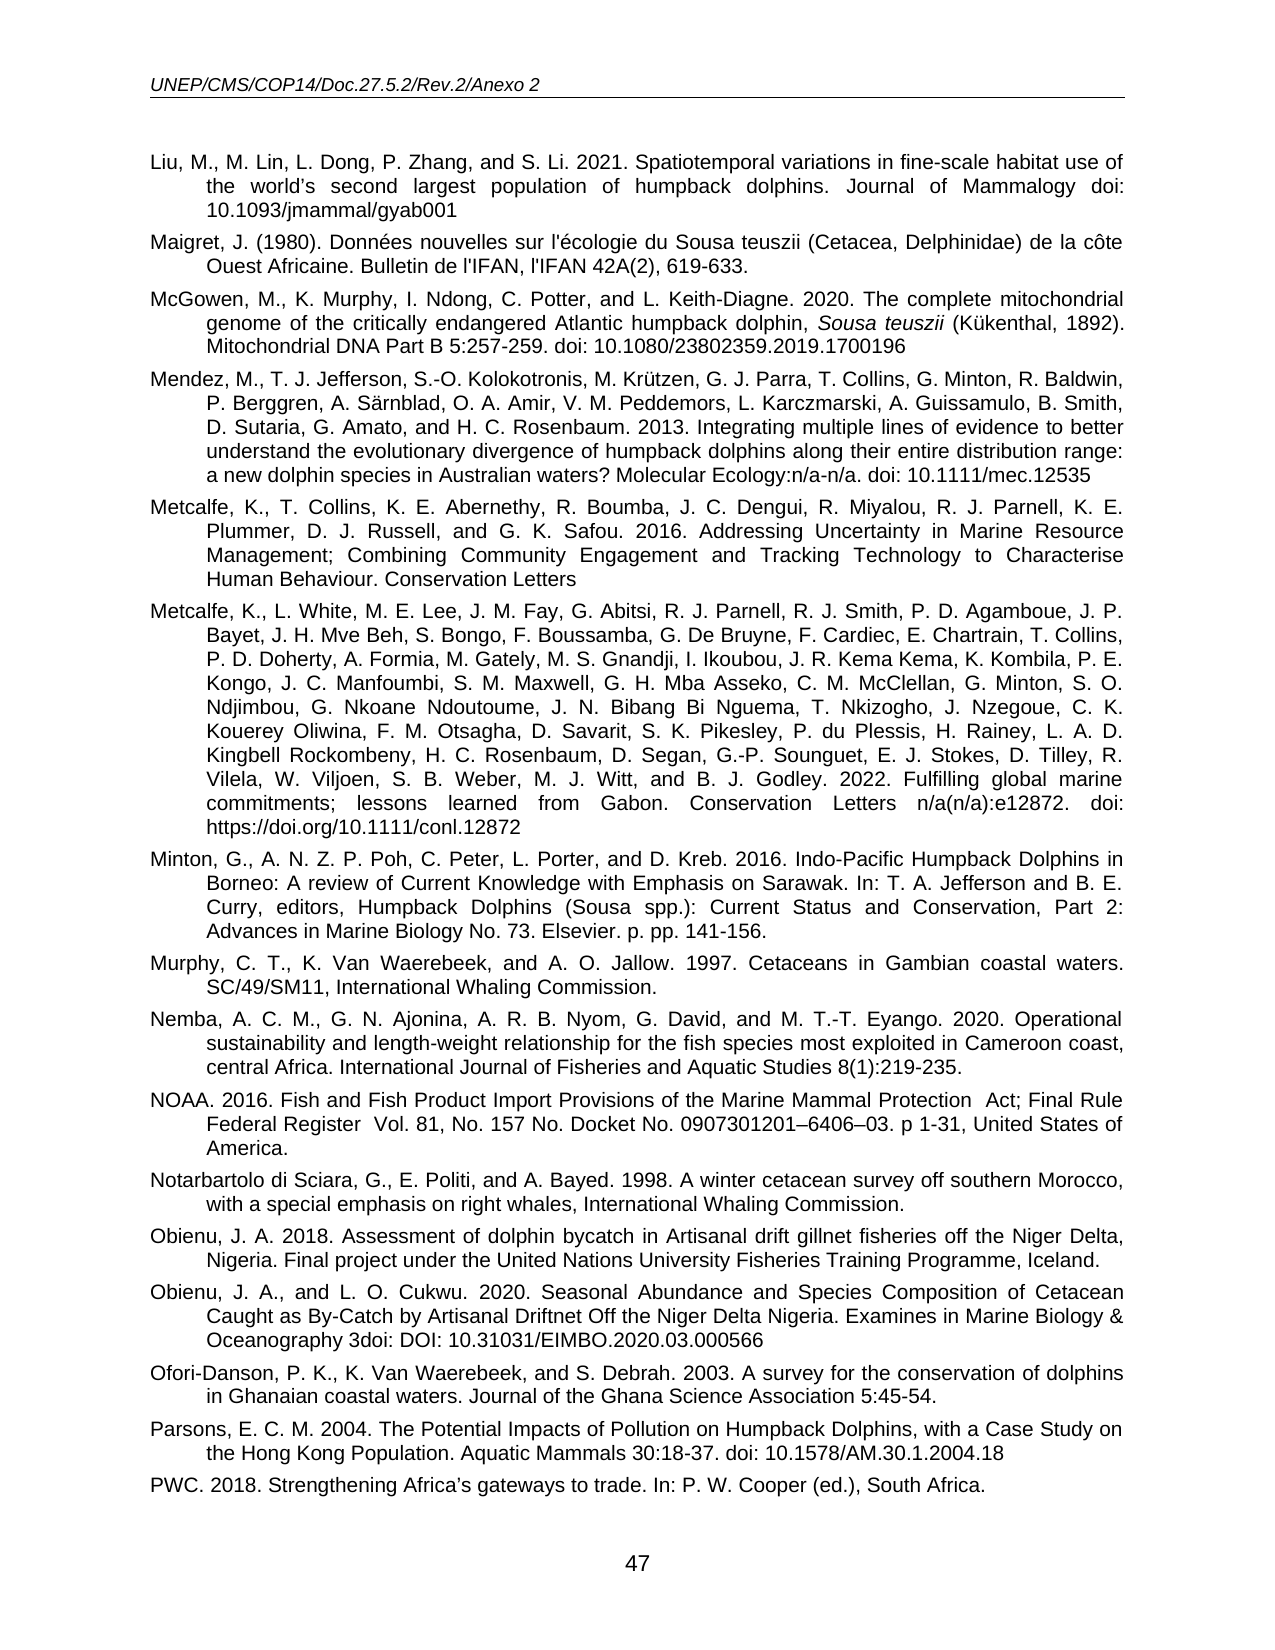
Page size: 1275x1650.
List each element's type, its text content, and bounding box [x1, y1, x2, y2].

text Nemba, A. C. M., G. N. Ajonina, A. R. B. Nyom, G. David, and M. T.-T. Eyango. 2020. Operational sustainability and length-weight relationship for the fish species most exploited in Cameroon coast, central Africa. International Journal of Fisheries and Aquatic Studies 8(1):219-235. [150, 1007, 1125, 1079]
text NOAA. 2016. Fish and Fish Product Import Provisions of the Marine Mammal Protection Act; Final Rule Federal Register Vol. 81, No. 157 No. Docket No. 0907301201–6406–03. p 1-31, United States of America. [150, 1087, 1125, 1159]
text Metcalfe, K., T. Collins, K. E. Abernethy, R. Boumba, J. C. Dengui, R. Miyalou, R. J. Parnell, K. E. Plummer, D. J. Russell, and G. K. Safou. 2016. Addressing Uncertainty in Marine Resource Management; Combining Community Engagement and Tracking Technology to Characterise Human Behaviour. Conservation Letters [150, 495, 1125, 591]
text PWC. 2018. Strengthening Africa’s gateways to trade. In: P. W. Cooper (ed.), South Africa. [150, 1473, 1125, 1497]
text Liu, M., M. Lin, L. Dong, P. Zhang, and S. Li. 2021. Spatiotemporal variations in fine-scale habitat use of the world’s second largest population of humpback dolphins. Journal of Mammalogy doi: 10.1093/jmammal/gyab001 [150, 150, 1125, 222]
text Obienu, J. A., and L. O. Cukwu. 2020. Seasonal Abundance and Species Composition of Cetacean Caught as By-Catch by Artisanal Driftnet Off the Niger Delta Nigeria. Examines in Marine Biology & Oceanography 3doi: DOI: 10.31031/EIMBO.2020.03.000566 [150, 1280, 1125, 1352]
text Ofori-Danson, P. K., K. Van Waerebeek, and S. Debrah. 2003. A survey for the conservation of dolphins in Ghanaian coastal waters. Journal of the Ghana Science Association 5:45-54. [150, 1360, 1125, 1408]
text McGowen, M., K. Murphy, I. Ndong, C. Potter, and L. Keith-Diagne. 2020. The complete mitochondrial genome of the critically endangered Atlantic humpback dolphin, Sousa teuszii (Kükenthal, 1892). Mitochondrial DNA Part B 5:257-259. doi: 10.1080/23802359.2019.1700196 [150, 286, 1125, 358]
text Parsons, E. C. M. 2004. The Potential Impacts of Pollution on Humpback Dolphins, with a Case Study on the Hong Kong Population. Aquatic Mammals 30:18-37. doi: 10.1578/AM.30.1.2004.18 [150, 1417, 1125, 1464]
text Obienu, J. A. 2018. Assessment of dolphin bycatch in Artisanal drift gillnet fisheries off the Niger Delta, Nigeria. Final project under the United Nations University Fisheries Training Programme, Iceland. [150, 1224, 1125, 1272]
text Murphy, C. T., K. Van Waerebeek, and A. O. Jallow. 1997. Cetaceans in Gambian coastal waters. SC/49/SM11, International Whaling Commission. [150, 951, 1125, 999]
text Notarbartolo di Sciara, G., E. Politi, and A. Bayed. 1998. A winter cetacean survey off southern Morocco, with a special emphasis on right whales, International Whaling Commission. [150, 1168, 1125, 1216]
text Maigret, J. (1980). Données nouvelles sur l'écologie du Sousa teuszii (Cetacea, Delphinidae) de la côte Ouest Africaine. Bulletin de l'IFAN, l'IFAN 42A(2), 619-633. [150, 230, 1125, 278]
text Minton, G., A. N. Z. P. Poh, C. Peter, L. Porter, and D. Kreb. 2016. Indo-Pacific Humpback Dolphins in Borneo: A review of Current Knowledge with Emphasis on Sarawak. In: T. A. Jefferson and B. E. Curry, editors, Humpback Dolphins (Sousa spp.): Current Status and Conservation, Part 2: Advances in Marine Biology No. 73. Elsevier. p. pp. 141-156. [150, 847, 1125, 943]
text Metcalfe, K., L. White, M. E. Lee, J. M. Fay, G. Abitsi, R. J. Parnell, R. J. Smith, P. D. Agamboue, J. P. Bayet, J. H. Mve Beh, S. Bongo, F. Boussamba, G. De Bruyne, F. Cardiec, E. Chartrain, T. Collins, P. D. Doherty, A. Formia, M. Gately, M. S. Gnandji, I. Ikoubou, J. R. Kema Kema, K. Kombila, P. E. Kongo, J. C. Manfoumbi, S. M. Maxwell, G. H. Mba Asseko, C. M. McClellan, G. Minton, S. O. Ndjimbou, G. Nkoane Ndoutoume, J. N. Bibang Bi Nguema, T. Nkizogho, J. Nzegoue, C. K. Kouerey Oliwina, F. M. Otsagha, D. Savarit, S. K. Pikesley, P. du Plessis, H. Rainey, L. A. D. Kingbell Rockombeny, H. C. Rosenbaum, D. Segan, G.-P. Sounguet, E. J. Stokes, D. Tilley, R. Vilela, W. Viljoen, S. B. Weber, M. J. Witt, and B. J. Godley. 2022. Fulfilling global marine commitments; lessons learned from Gabon. Conservation Letters n/a(n/a):e12872. doi: https://doi.org/10.1111/conl.12872 [150, 599, 1125, 838]
text Mendez, M., T. J. Jefferson, S.-O. Kolokotronis, M. Krützen, G. J. Parra, T. Collins, G. Minton, R. Baldwin, P. Berggren, A. Särnblad, O. A. Amir, V. M. Peddemors, L. Karczmarski, A. Guissamulo, B. Smith, D. Sutaria, G. Amato, and H. C. Rosenbaum. 2013. Integrating multiple lines of evidence to better understand the evolutionary divergence of humpback dolphins along their entire distribution range: a new dolphin species in Australian waters? Molecular Ecology:n/a-n/a. doi: 10.1111/mec.12535 [150, 367, 1125, 486]
